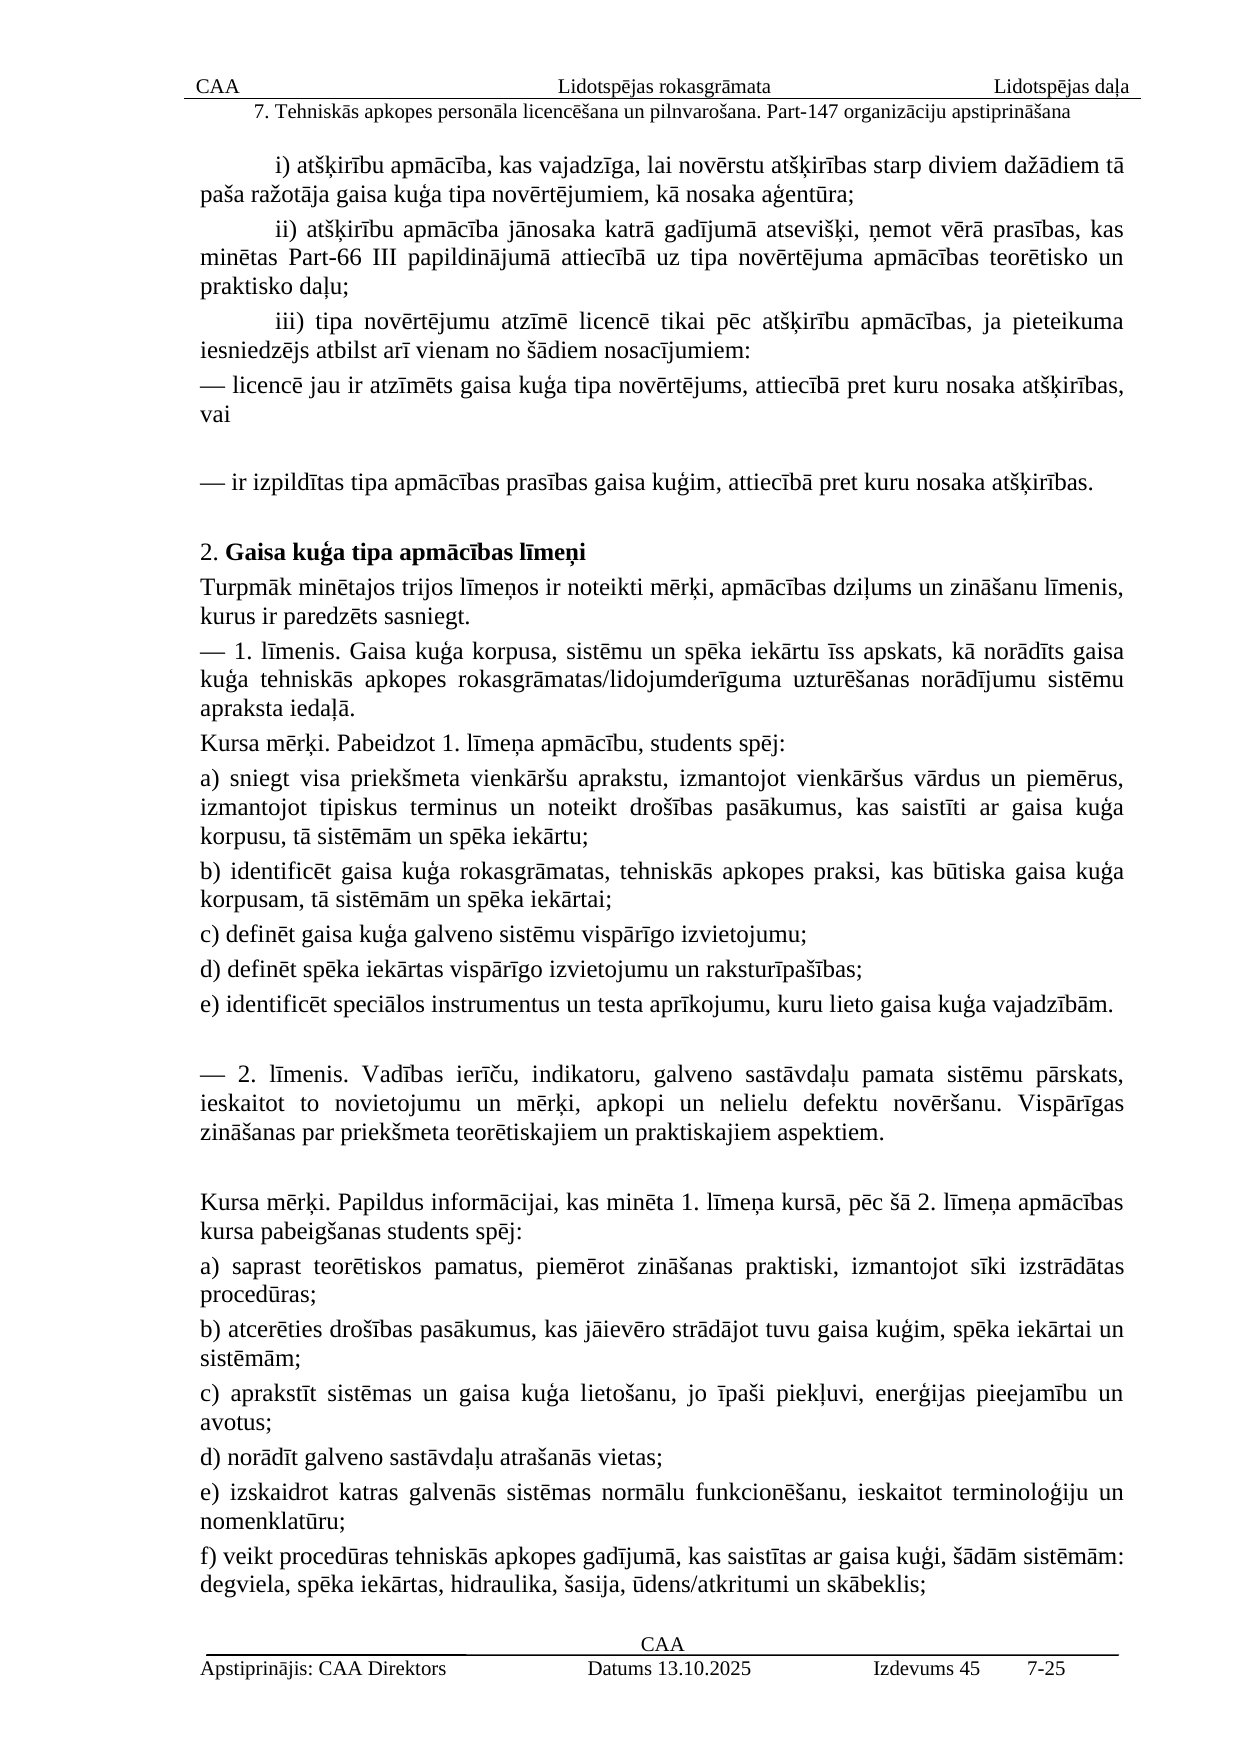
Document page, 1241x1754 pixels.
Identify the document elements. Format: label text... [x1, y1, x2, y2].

text — 2. līmenis. Vadības ierīču, indikatoru, galveno sastāvdaļu pamata sistēmu pārskats, ieskaitot to novietojumu un mērķi, apkopi un nelielu defektu novēršanu. Vispārīgas zināšanas par priekšmeta teorētiskajiem un praktiskajiem aspektiem. [200, 1059, 1125, 1146]
text iii) tipa novērtējumu atzīmē licencē tikai pēc atšķirību apmācības, ja pieteikuma iesniedzējs atbilst arī vienam no šādiem nosacījumiem: [200, 306, 1125, 364]
text d) definēt spēka iekārtas vispārīgo izvietojumu un raksturīpašības; [200, 954, 1125, 983]
text ii) atšķirību apmācība jānosaka katrā gadījumā atsevišķi, ņemot vērā prasības, kas minētas Part-66 III papildinājumā attiecībā uz tipa novērtējuma apmācības teorētisko un praktisko daļu; [200, 214, 1125, 300]
text c) definēt gaisa kuģa galveno sistēmu vispārīgo izvietojumu; [200, 919, 1125, 948]
text e) izskaidrot katras galvenās sistēmas normālu funkcionēšanu, ieskaitot terminoloģiju un nomenklatūru; [200, 1477, 1125, 1534]
text — ir izpildītas tipa apmācības prasības gaisa kuģim, attiecībā pret kuru nosaka atšķirības. [200, 467, 1125, 496]
text Kursa mērķi. Papildus informācijai, kas minēta 1. līmeņa kursā, pēc šā 2. līmeņa apmācības kursa pabeigšanas students spēj: [200, 1187, 1125, 1244]
text Kursa mērķi. Pabeidzot 1. līmeņa apmācību, students spēj: [200, 728, 1125, 757]
text Turpmāk minētajos trijos līmeņos ir noteikti mērķi, apmācības dziļums un zināšanu līmenis, kurus ir paredzēts sasniegt. [200, 572, 1125, 629]
text i) atšķirību apmācība, kas vajadzīga, lai novērstu atšķirības starp diviem dažādiem tā paša ražotāja gaisa kuģa tipa novērtējumiem, kā nosaka aģentūra; [200, 150, 1125, 207]
text e) identificēt speciālos instrumentus un testa aprīkojumu, kuru lieto gaisa kuģa vajadzībām. [200, 989, 1125, 1018]
text c) aprakstīt sistēmas un gaisa kuģa lietošanu, jo īpaši piekļuvi, enerģijas pieejamību un avotus; [200, 1378, 1125, 1436]
text — 1. līmenis. Gaisa kuģa korpusa, sistēmu un spēka iekārtu īss apskats, kā norādīts gaisa kuģa tehniskās apkopes rokasgrāmatas/lidojumderīguma uzturēšanas norādījumu sistēmu apraksta iedaļā. [200, 636, 1125, 722]
text f) veikt procedūras tehniskās apkopes gadījumā, kas saistītas ar gaisa kuģi, šādām sistēmām: degviela, spēka iekārtas, hidraulika, šasija, ūdens/atkritumi un skābeklis; [200, 1541, 1125, 1598]
text a) sniegt visa priekšmeta vienkāršu aprakstu, izmantojot vienkāršus vārdus un piemērus, izmantojot tipiskus terminus un noteikt drošības pasākumus, kas saistīti ar gaisa kuģa korpusu, tā sistēmām un spēka iekārtu; [200, 763, 1125, 849]
text — licencē jau ir atzīmēts gaisa kuģa tipa novērtējums, attiecībā pret kuru nosaka atšķirības, vai [200, 370, 1125, 427]
text a) saprast teorētiskos pamatus, piemērot zināšanas praktiski, izmantojot sīki izstrādātas procedūras; [200, 1251, 1125, 1308]
text 2. Gaisa kuģa tipa apmācības līmeņi [200, 537, 1125, 566]
text b) atcerēties drošības pasākumus, kas jāievēro strādājot tuvu gaisa kuģim, spēka iekārtai un sistēmām; [200, 1314, 1125, 1372]
text b) identificēt gaisa kuģa rokasgrāmatas, tehniskās apkopes praksi, kas būtiska gaisa kuģa korpusam, tā sistēmām un spēka iekārtai; [200, 856, 1125, 913]
text d) norādīt galveno sastāvdaļu atrašanās vietas; [200, 1442, 1125, 1471]
